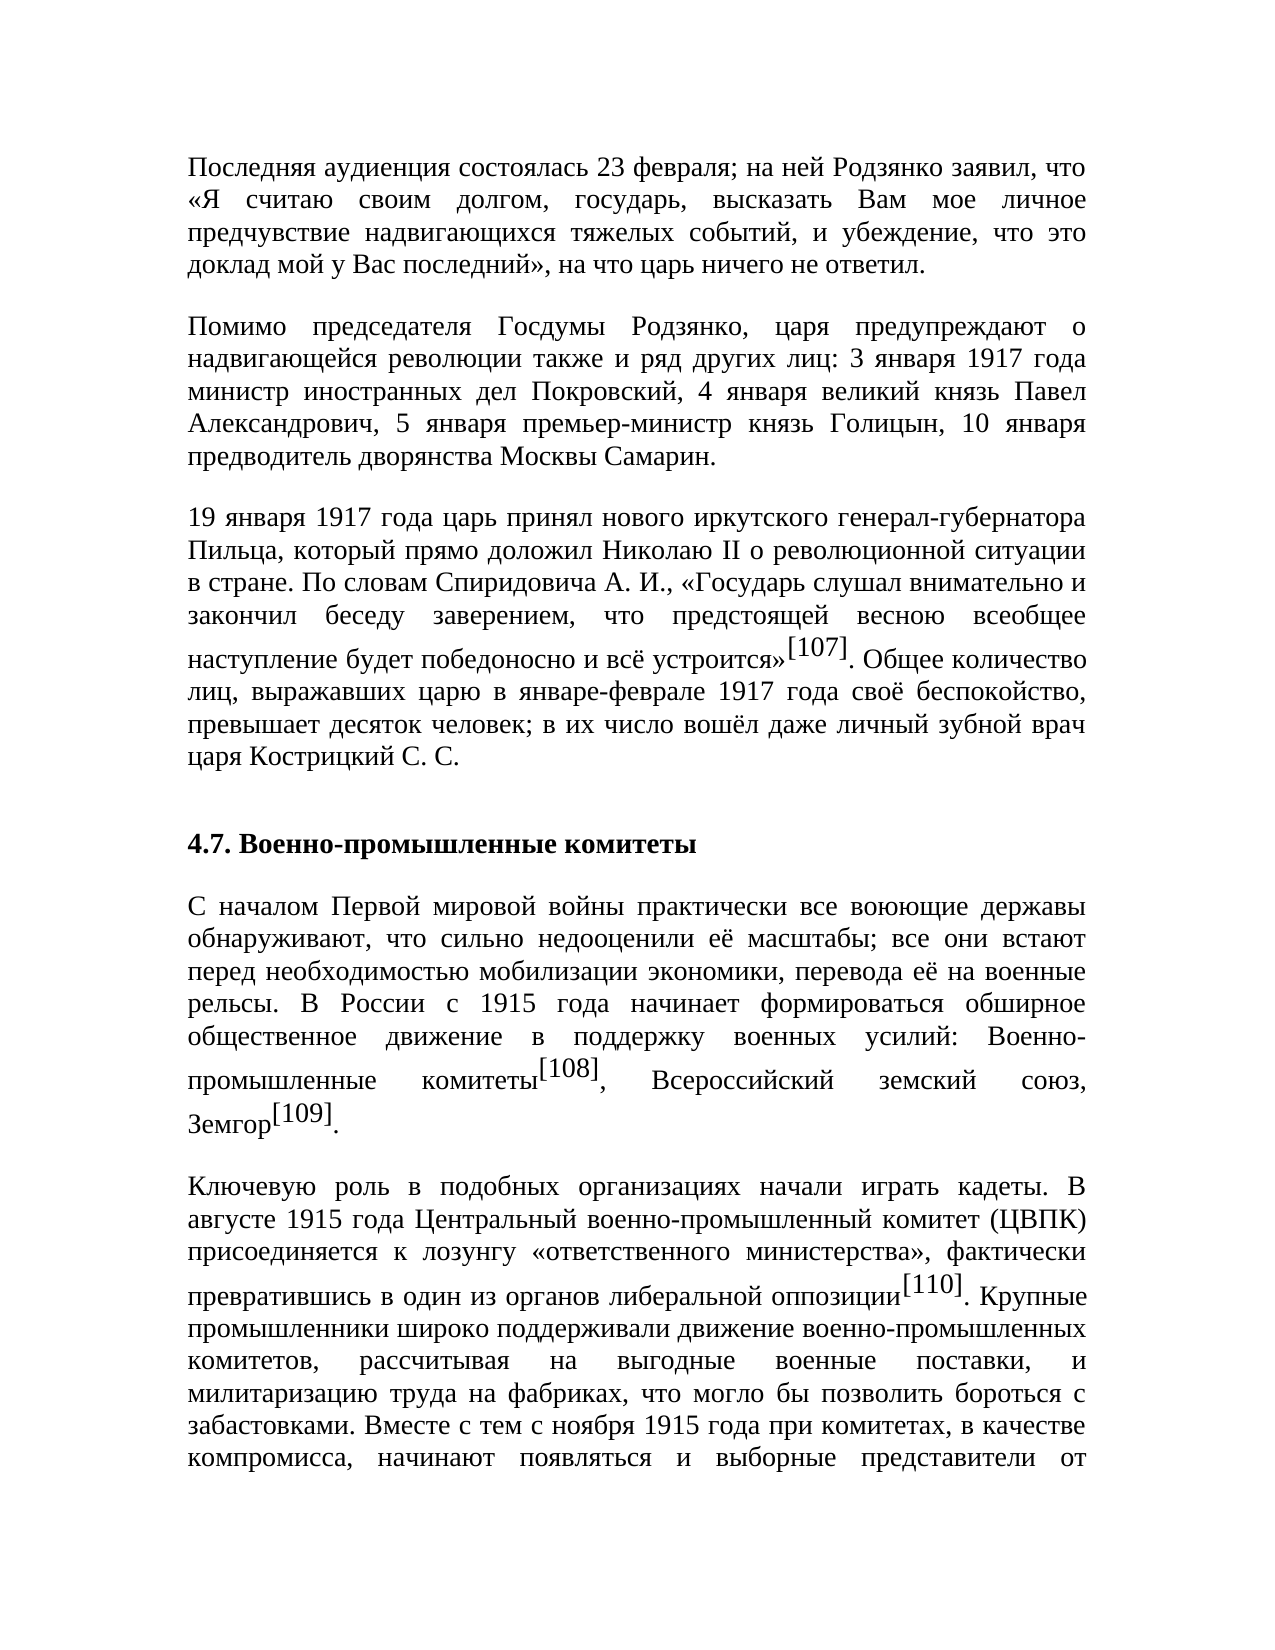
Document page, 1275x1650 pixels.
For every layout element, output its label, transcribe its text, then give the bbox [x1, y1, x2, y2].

text 19 января 1917 года царь принял нового иркутского генерал-губернатора Пильца, который прямо доложил Николаю II о революционной ситуации в стране. По словам Спиридовича А. И., «Государь слушал внимательно и закончил беседу заверением, что предстоящей весною всеобщее наступление будет победоносно и всё устроится»[107]. Общее количество лиц, выражавших царю в январе-феврале 1917 года своё беспокойство, превышает десяток человек; в их число вошёл даже личный зубной врач царя Кострицкий С. С. [187, 501, 1087, 772]
text Последняя аудиенция состоялась 23 февраля; на ней Родзянко заявил, что «Я считаю своим долгом, государь, высказать Вам мое личное предчувствие надвигающихся тяжелых событий, и убеждение, что это доклад мой у Вас последний», на что царь ничего не ответил. [187, 150, 1087, 279]
text С началом Первой мировой войны практически все воюющие державы обнаруживают, что сильно недооценили её масштабы; все они встают перед необходимостью мобилизации экономики, перевода её на военные рельсы. В России с 1915 года начинает формироваться обширное общественное движение в поддержку военных усилий: Военно-промышленные комитеты[108], Всероссийский земский союз, Земгор[109]. [187, 889, 1087, 1140]
list 4.7. Военно-промышленные комитеты [187, 826, 1087, 860]
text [187, 1169, 1087, 1473]
text Помимо председателя Госдумы Родзянко, царя предупреждают о надвигающейся революции также и ряд других лиц: 3 января 1917 года министр иностранных дел Покровский, 4 января великий князь Павел Александрович, 5 января премьер-министр князь Голицын, 10 января предводитель дворянства Москвы Самарин. [187, 309, 1087, 471]
